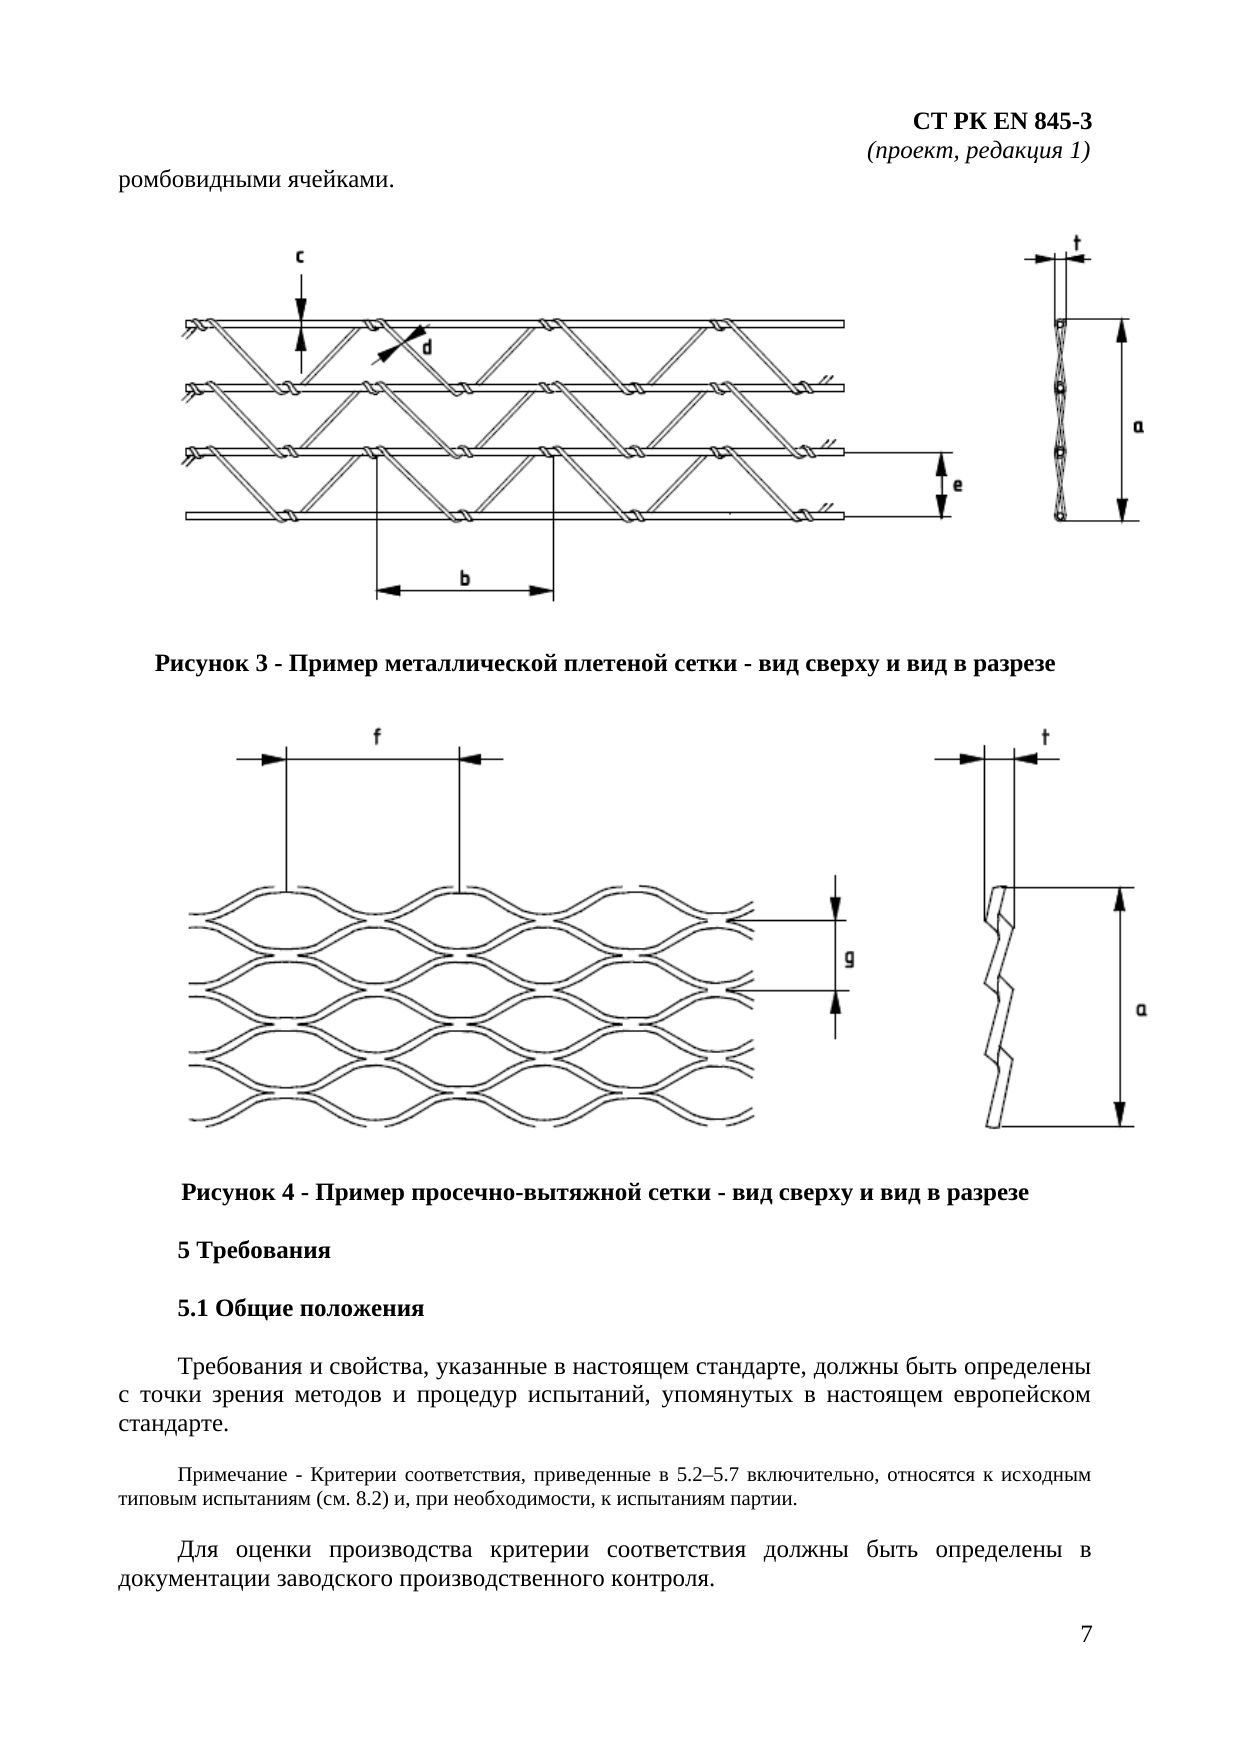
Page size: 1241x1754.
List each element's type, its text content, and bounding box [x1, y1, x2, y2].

text Для оценки производства критерии соответствия должны быть определены в документации заводского производственного контроля. [118, 1534, 1092, 1592]
text 5.1 Общие положения [118, 1293, 1092, 1322]
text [118, 164, 1092, 192]
text 5 Требования [118, 1235, 1092, 1264]
text Рисунок 4 - Пример просечно-вытяжной сетки - вид сверху и вид в разрезе [118, 1177, 1092, 1206]
text Примечание - Критерии соответствия, приведенные в 5.2–5.7 включительно, относятся к исходным типовым испытаниям (см. 8.2) и, при необходимости, к испытаниям партии. [118, 1462, 1092, 1510]
text Рисунок 3 - Пример металлической плетеной сетки - вид сверху и вид в разрезе [118, 648, 1092, 676]
text Требования и свойства, указанные в настоящем стандарте, должны быть определены с точки зрения методов и процедур испытаний, упомянутых в настоящем европейском стандарте. [118, 1351, 1092, 1437]
